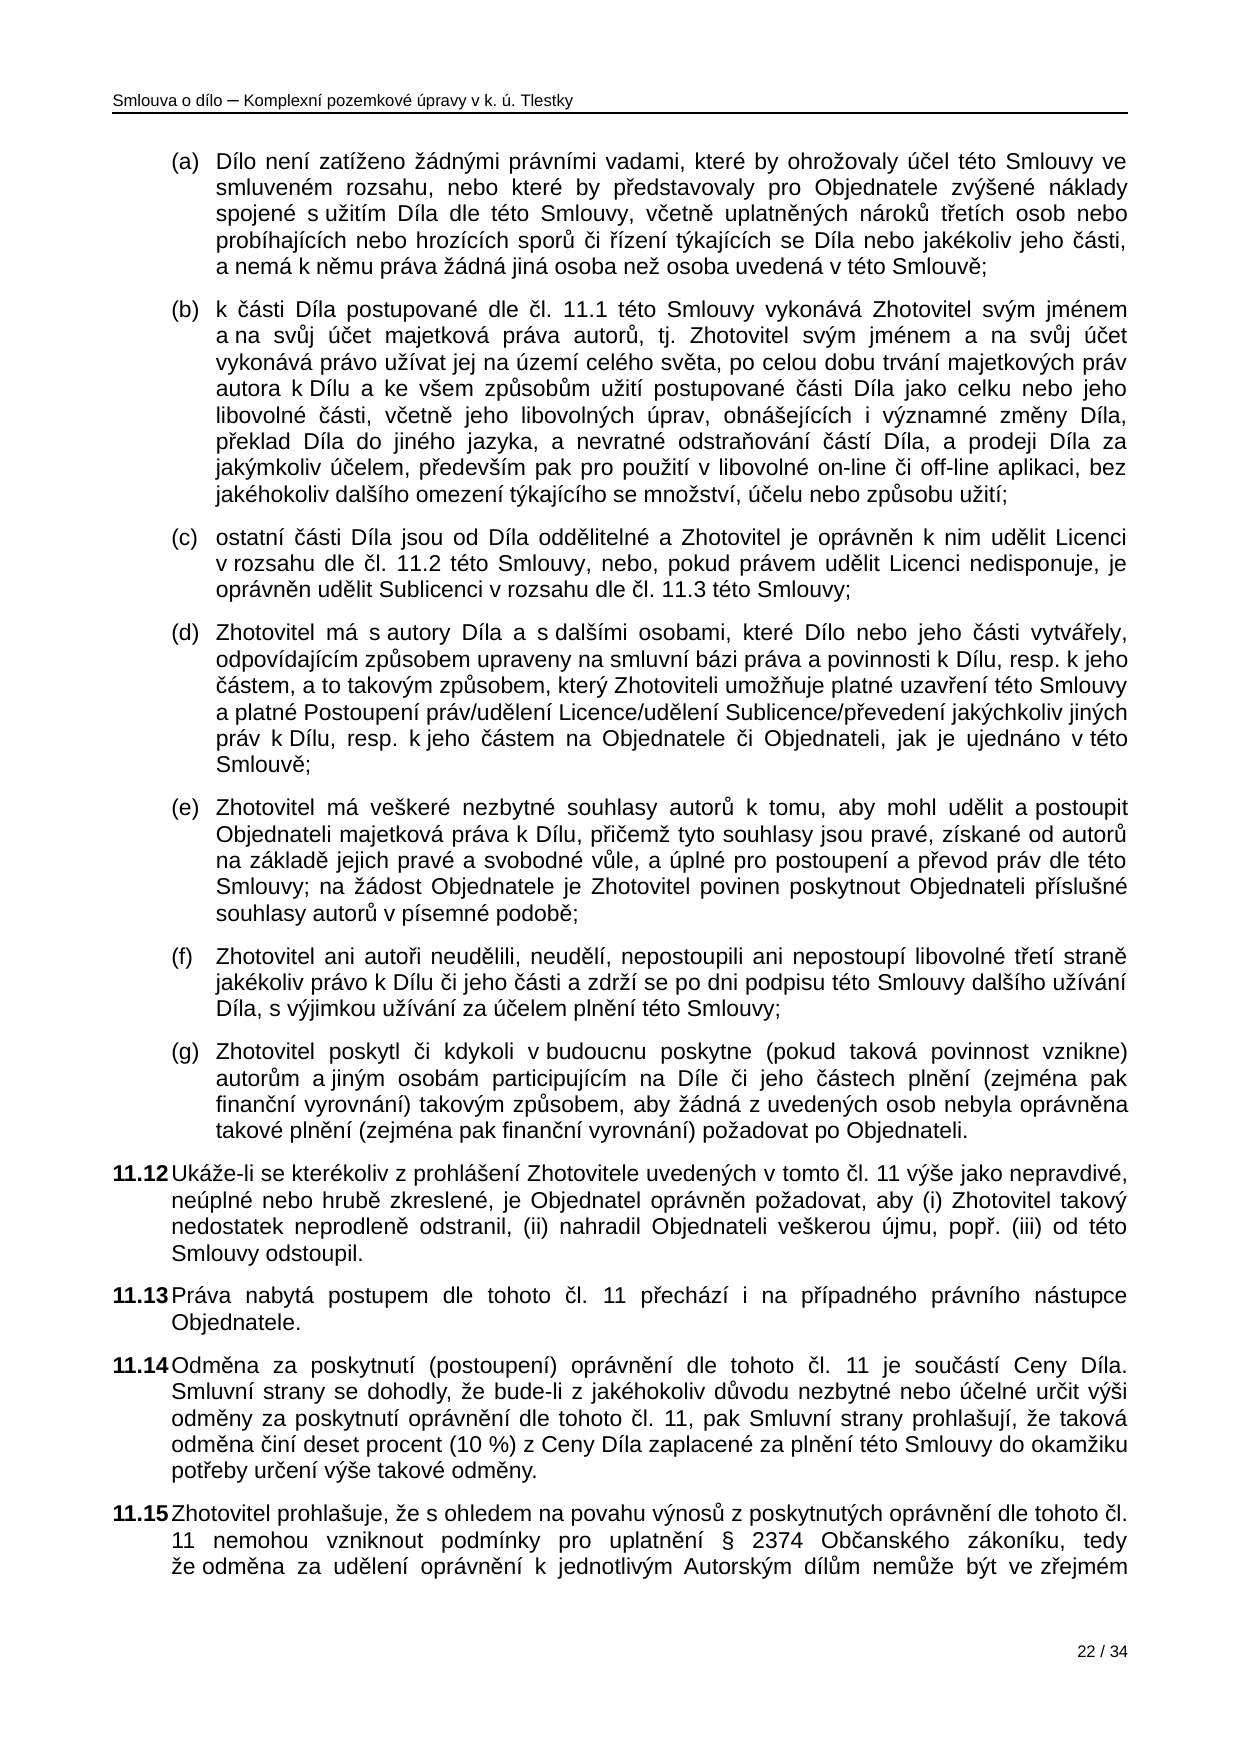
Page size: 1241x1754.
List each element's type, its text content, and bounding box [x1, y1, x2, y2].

text Ukáže-li se kterékoliv z prohlášení Zhotovitele uvedených v tomto čl. 11 výše jako nepravdivé, neúplné nebo hrubě zkreslené, je Objednatel oprávněn požadovat, aby (i) Zhotovitel takový nedostatek neprodleně odstranil, (ii) nahradil Objednateli veškerou újmu, popř. (iii) od této Smlouvy odstoupil. [112, 1160, 1128, 1266]
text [112, 1500, 1128, 1579]
list Dílo není zatíženo žádnými právními vadami, které by ohrožovaly účel této Smlouvy ve smluveném rozsahu, nebo které by představovaly pro Objednatele zvýšené náklady spojené s užitím Díla dle této Smlouvy, včetně uplatněných nároků třetích osob nebo probíhajících nebo hrozících sporů či řízení týkajících se Díla nebo jakékoliv jeho části, a nemá k němu práva žádná jiná osoba než osoba uvedená v této Smlouvě; [171, 148, 1128, 279]
text Zhotovitel poskytl či kdykoli v budoucnu poskytne (pokud taková povinnost vznikne) autorům a jiným osobám participujícím na Díle či jeho částech plnění (zejména pak finanční vyrovnání) takovým způsobem, aby žádná z uvedených osob nebyla oprávněna takové plnění (zejména pak finanční vyrovnání) požadovat po Objednateli. [171, 1038, 1128, 1144]
text Zhotovitel má s autory Díla a s dalšími osobami, které Dílo nebo jeho části vytvářely, odpovídajícím způsobem upraveny na smluvní bázi práva a povinnosti k Dílu, resp. k jeho částem, a to takovým způsobem, který Zhotoviteli umožňuje platné uzavření této Smlouvy a platné Postoupení práv/udělení Licence/udělení Sublicence/převedení jakýchkoliv jiných práv k Dílu, resp. k jeho částem na Objednatele či Objednateli, jak je ujednáno v této Smlouvě; [171, 619, 1128, 777]
text k části Díla postupované dle čl. 11.1 této Smlouvy vykonává Zhotovitel svým jménem a na svůj účet majetková práva autorů, tj. Zhotovitel svým jménem a na svůj účet vykonává právo užívat jej na území celého světa, po celou dobu trvání majetkových práv autora k Dílu a ke všem způsobům užití postupované části Díla jako celku nebo jeho libovolné části, včetně jeho libovolných úprav, obnášejících i významné změny Díla, překlad Díla do jiného jazyka, a nevratné odstraňování částí Díla, a prodeji Díla za jakýmkoliv účelem, především pak pro použití v libovolné on-line či off-line aplikaci, bez jakéhokoliv dalšího omezení týkajícího se množství, účelu nebo způsobu užití; [171, 296, 1128, 507]
text Zhotovitel ani autoři neudělili, neudělí, nepostoupili ani nepostoupí libovolné třetí straně jakékoliv právo k Dílu či jeho části a zdrží se po dni podpisu této Smlouvy dalšího užívání Díla, s výjimkou užívání za účelem plnění této Smlouvy; [171, 943, 1128, 1022]
text Zhotovitel má veškeré nezbytné souhlasy autorů k tomu, aby mohl udělit a postoupit Objednateli majetková práva k Dílu, přičemž tyto souhlasy jsou pravé, získané od autorů na základě jejich pravé a svobodné vůle, a úplné pro postoupení a převod práv dle této Smlouvy; na žádost Objednatele je Zhotovitel povinen poskytnout Objednateli příslušné souhlasy autorů v písemné podobě; [171, 794, 1128, 926]
text Odměna za poskytnutí (postoupení) oprávnění dle tohoto čl. 11 je součástí Ceny Díla. Smluvní strany se dohodly, že bude-li z jakéhokoliv důvodu nezbytné nebo účelné určit výši odměny za poskytnutí oprávnění dle tohoto čl. 11, pak Smluvní strany prohlašují, že taková odměna činí deset procent (10 %) z Ceny Díla zaplacené za plnění této Smlouvy do okamžiku potřeby určení výše takové odměny. [112, 1352, 1128, 1484]
text Práva nabytá postupem dle tohoto čl. 11 přechází i na případného právního nástupce Objednatele. [112, 1282, 1128, 1335]
text ostatní části Díla jsou od Díla oddělitelné a Zhotovitel je oprávněn k nim udělit Licenci v rozsahu dle čl. 11.2 této Smlouvy, nebo, pokud právem udělit Licenci nedisponuje, je oprávněn udělit Sublicenci v rozsahu dle čl. 11.3 této Smlouvy; [171, 524, 1128, 603]
